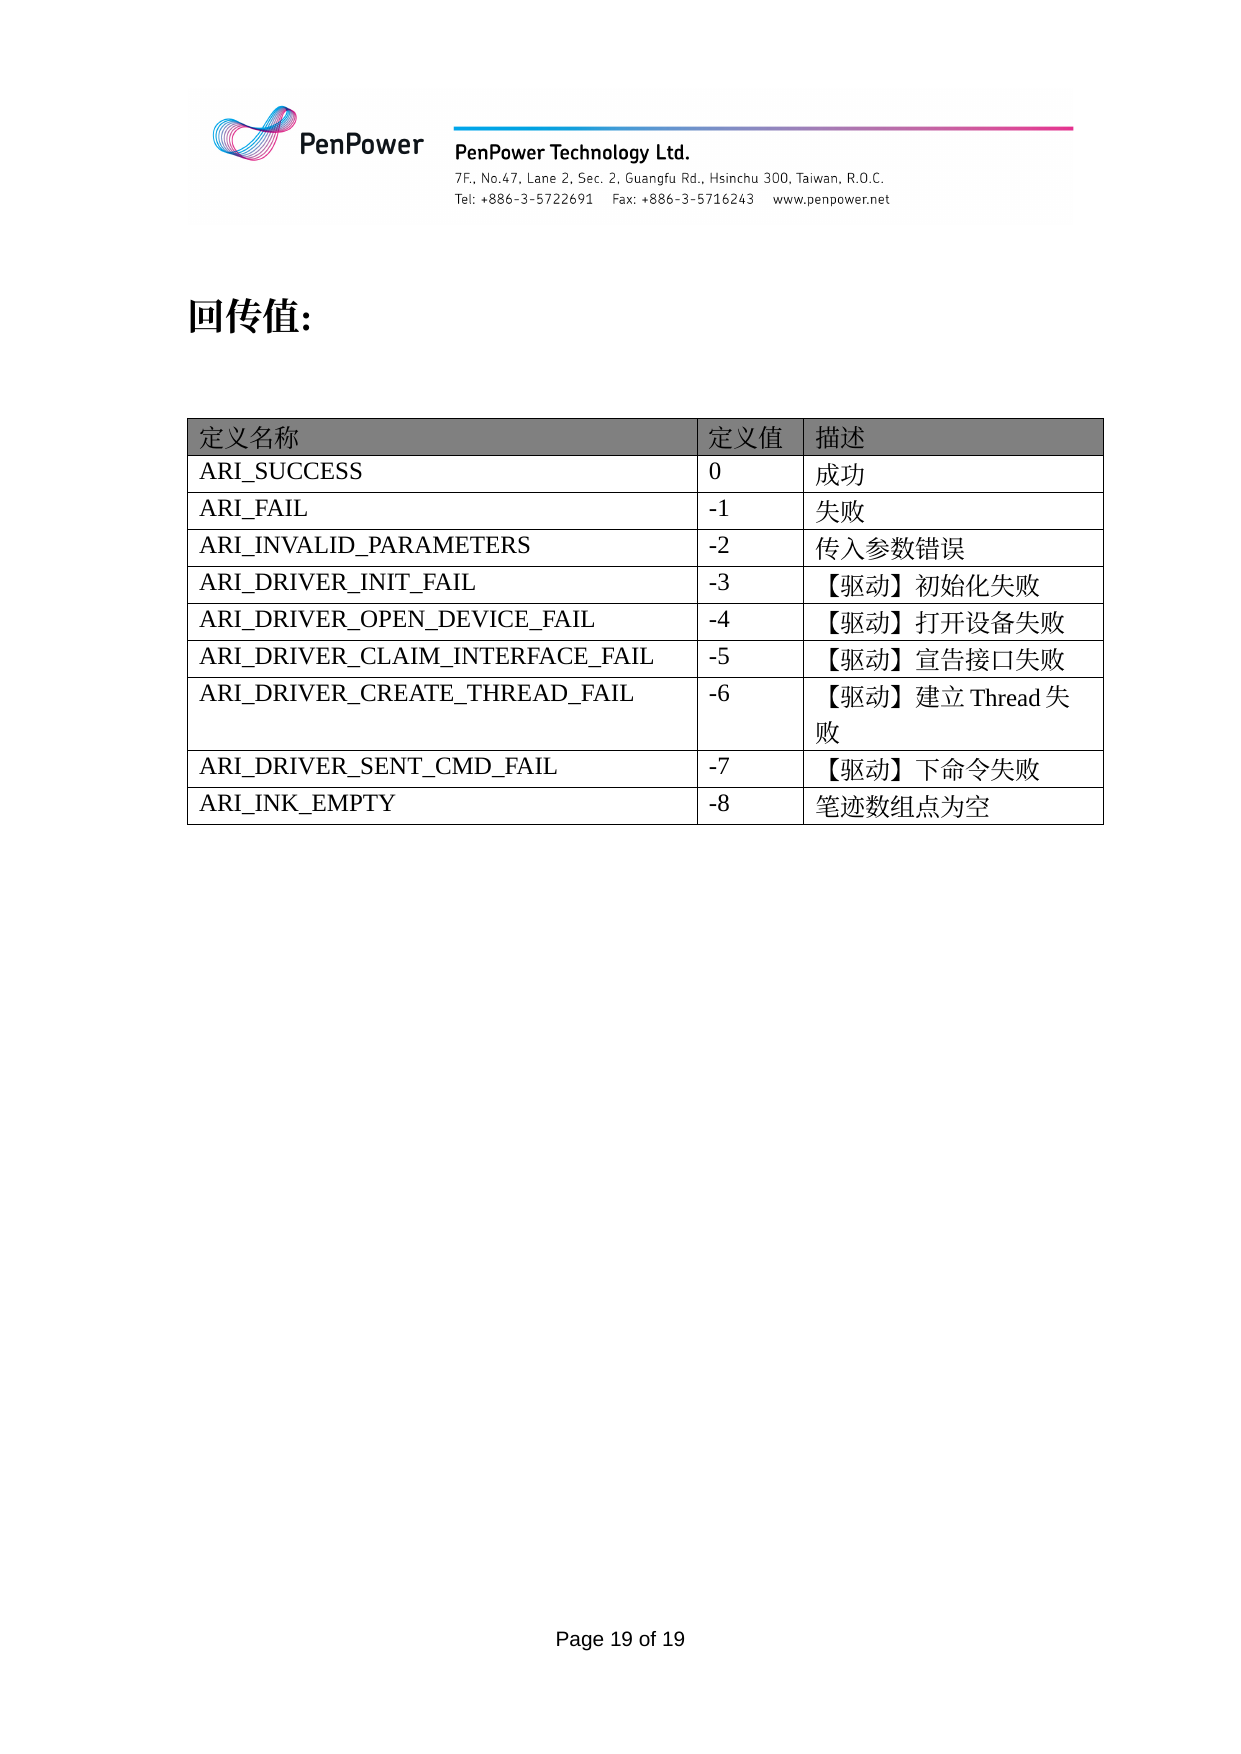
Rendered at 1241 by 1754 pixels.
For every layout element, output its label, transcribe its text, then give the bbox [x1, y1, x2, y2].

table_cell -8 [698, 788, 803, 824]
table_cell 【驱动】建立Thread失败 [804, 678, 1103, 750]
table_cell ARI_FAIL [188, 493, 697, 529]
table_cell -3 [698, 567, 803, 603]
table_cell -4 [698, 604, 803, 640]
table_cell 笔迹数组点为空 [804, 788, 1103, 824]
table_cell -6 [698, 678, 803, 750]
table_cell ARI_INK_EMPTY [188, 788, 697, 824]
table_cell -2 [698, 530, 803, 566]
table_cell ARI_DRIVER_CLAIM_INTERFACE_FAIL [188, 641, 697, 677]
table_cell ARI_DRIVER_INIT_FAIL [188, 567, 697, 603]
table_cell ARI_SUCCESS [188, 456, 697, 492]
table_cell 失败 [804, 493, 1103, 529]
table_cell -7 [698, 751, 803, 787]
text 回传值: [187, 277, 1053, 352]
table_cell ARI_DRIVER_CREATE_THREAD_FAIL [188, 678, 697, 750]
table_cell 0 [698, 456, 803, 492]
table_cell ARI_DRIVER_OPEN_DEVICE_FAIL [188, 604, 697, 640]
table_cell ARI_DRIVER_SENT_CMD_FAIL [188, 751, 697, 787]
table_cell 传入参数错误 [804, 530, 1103, 566]
table_cell 【驱动】宣告接口失败 [804, 641, 1103, 677]
table_cell ARI_INVALID_PARAMETERS [188, 530, 697, 566]
table_cell -5 [698, 641, 803, 677]
table_cell 【驱动】打开设备失败 [804, 604, 1103, 640]
table_header 描述 [804, 419, 1103, 455]
table_cell 成功 [804, 456, 1103, 492]
picture [187, 88, 1074, 225]
table_header 定义名称 [188, 419, 697, 455]
table_header 定义值 [698, 419, 803, 455]
table_cell 【驱动】下命令失败 [804, 751, 1103, 787]
table_cell 【驱动】初始化失败 [804, 567, 1103, 603]
table_cell -1 [698, 493, 803, 529]
